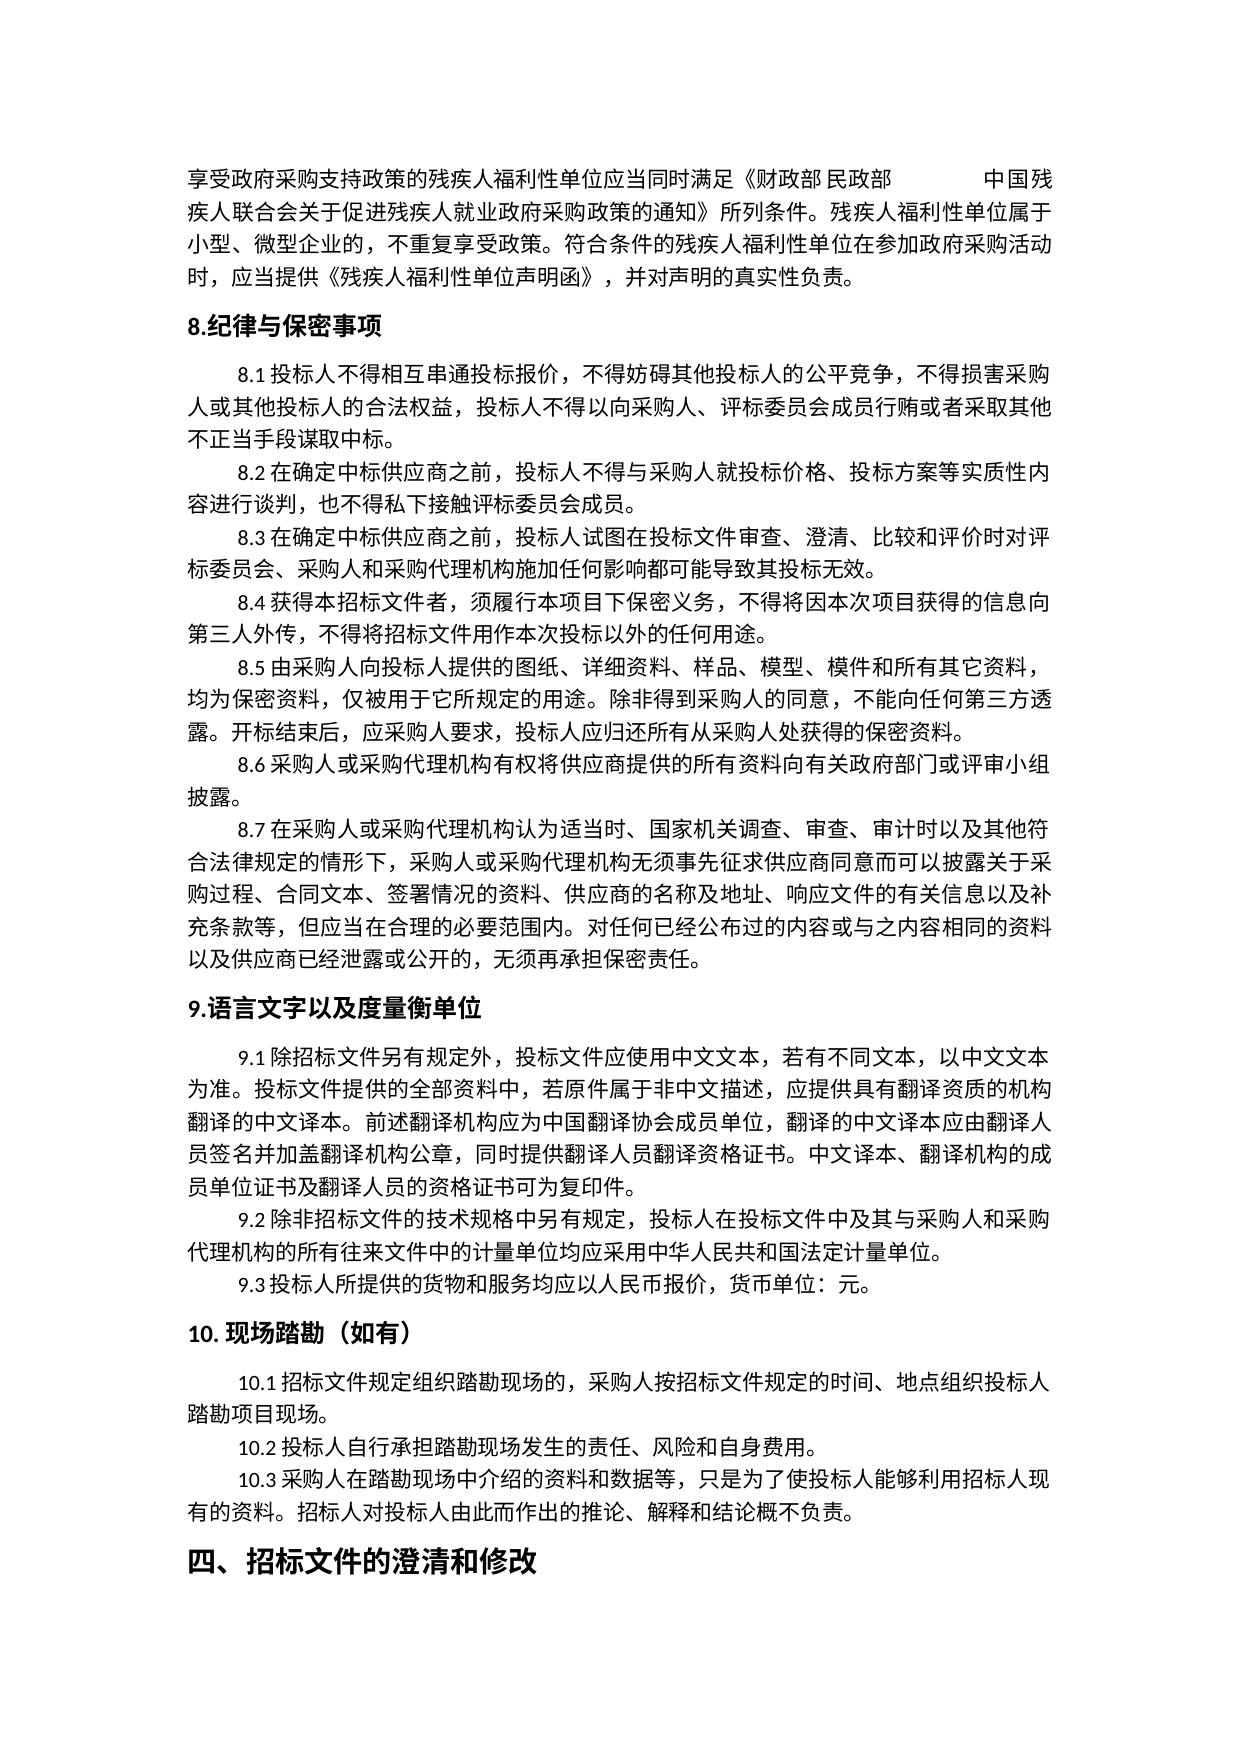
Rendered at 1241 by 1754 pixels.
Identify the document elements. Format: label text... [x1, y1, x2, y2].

text 10.3采购人在踏勘现场中介绍的资料和数据等，只是为了使投标人能够利用招标人现有的资料。招标人对投标人由此而作出的推论、解释和结论概不负责。 [187, 1462, 1053, 1527]
text 9.3投标人所提供的货物和服务均应以人民币报价，货币单位：元。 [187, 1267, 1053, 1299]
text 8.3在确定中标供应商之前，投标人试图在投标文件审查、澄清、比较和评价时对评标委员会、采购人和采购代理机构施加任何影响都可能导致其投标无效。 [187, 519, 1053, 584]
text 8.4获得本招标文件者，须履行本项目下保密义务，不得将因本次项目获得的信息向第三人外传，不得将招标文件用作本次投标以外的任何用途。 [187, 584, 1053, 649]
text 8.2在确定中标供应商之前，投标人不得与采购人就投标价格、投标方案等实质性内容进行谈判，也不得私下接触评标委员会成员。 [187, 454, 1053, 519]
text 9.2除非招标文件的技术规格中另有规定，投标人在投标文件中及其与采购人和采购代理机构的所有往来文件中的计量单位均应采用中华人民共和国法定计量单位。 [187, 1202, 1053, 1267]
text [187, 162, 1053, 292]
text 10.1招标文件规定组织踏勘现场的，采购人按招标文件规定的时间、地点组织投标人踏勘项目现场。 [187, 1364, 1053, 1429]
text 10. 现场踏勘（如有） [187, 1299, 1053, 1364]
text 四、招标文件的澄清和修改 [187, 1527, 1053, 1592]
text 9.语言文字以及度量衡单位 [187, 974, 1053, 1039]
text 8.1投标人不得相互串通投标报价，不得妨碍其他投标人的公平竞争，不得损害采购人或其他投标人的合法权益，投标人不得以向采购人、评标委员会成员行贿或者采取其他不正当手段谋取中标。 [187, 357, 1053, 454]
text 8.纪律与保密事项 [187, 292, 1053, 357]
text 10.2投标人自行承担踏勘现场发生的责任、风险和自身费用。 [187, 1429, 1053, 1462]
text 9.1除招标文件另有规定外，投标文件应使用中文文本，若有不同文本，以中文文本为准。投标文件提供的全部资料中，若原件属于非中文描述，应提供具有翻译资质的机构翻译的中文译本。前述翻译机构应为中国翻译协会成员单位，翻译的中文译本应由翻译人员签名并加盖翻译机构公章，同时提供翻译人员翻译资格证书。中文译本、翻译机构的成员单位证书及翻译人员的资格证书可为复印件。 [187, 1039, 1053, 1202]
text 8.5由采购人向投标人提供的图纸、详细资料、样品、模型、模件和所有其它资料，均为保密资料，仅被用于它所规定的用途。除非得到采购人的同意，不能向任何第三方透露。开标结束后，应采购人要求，投标人应归还所有从采购人处获得的保密资料。 [187, 649, 1053, 747]
text 8.7在采购人或采购代理机构认为适当时、国家机关调查、审查、审计时以及其他符合法律规定的情形下，采购人或采购代理机构无须事先征求供应商同意而可以披露关于采购过程、合同文本、签署情况的资料、供应商的名称及地址、响应文件的有关信息以及补充条款等，但应当在合理的必要范围内。对任何已经公布过的内容或与之内容相同的资料，以及供应商已经泄露或公开的，无须再承担保密责任。 [187, 812, 1053, 974]
text 8.6采购人或采购代理机构有权将供应商提供的所有资料向有关政府部门或评审小组披露。 [187, 747, 1053, 812]
